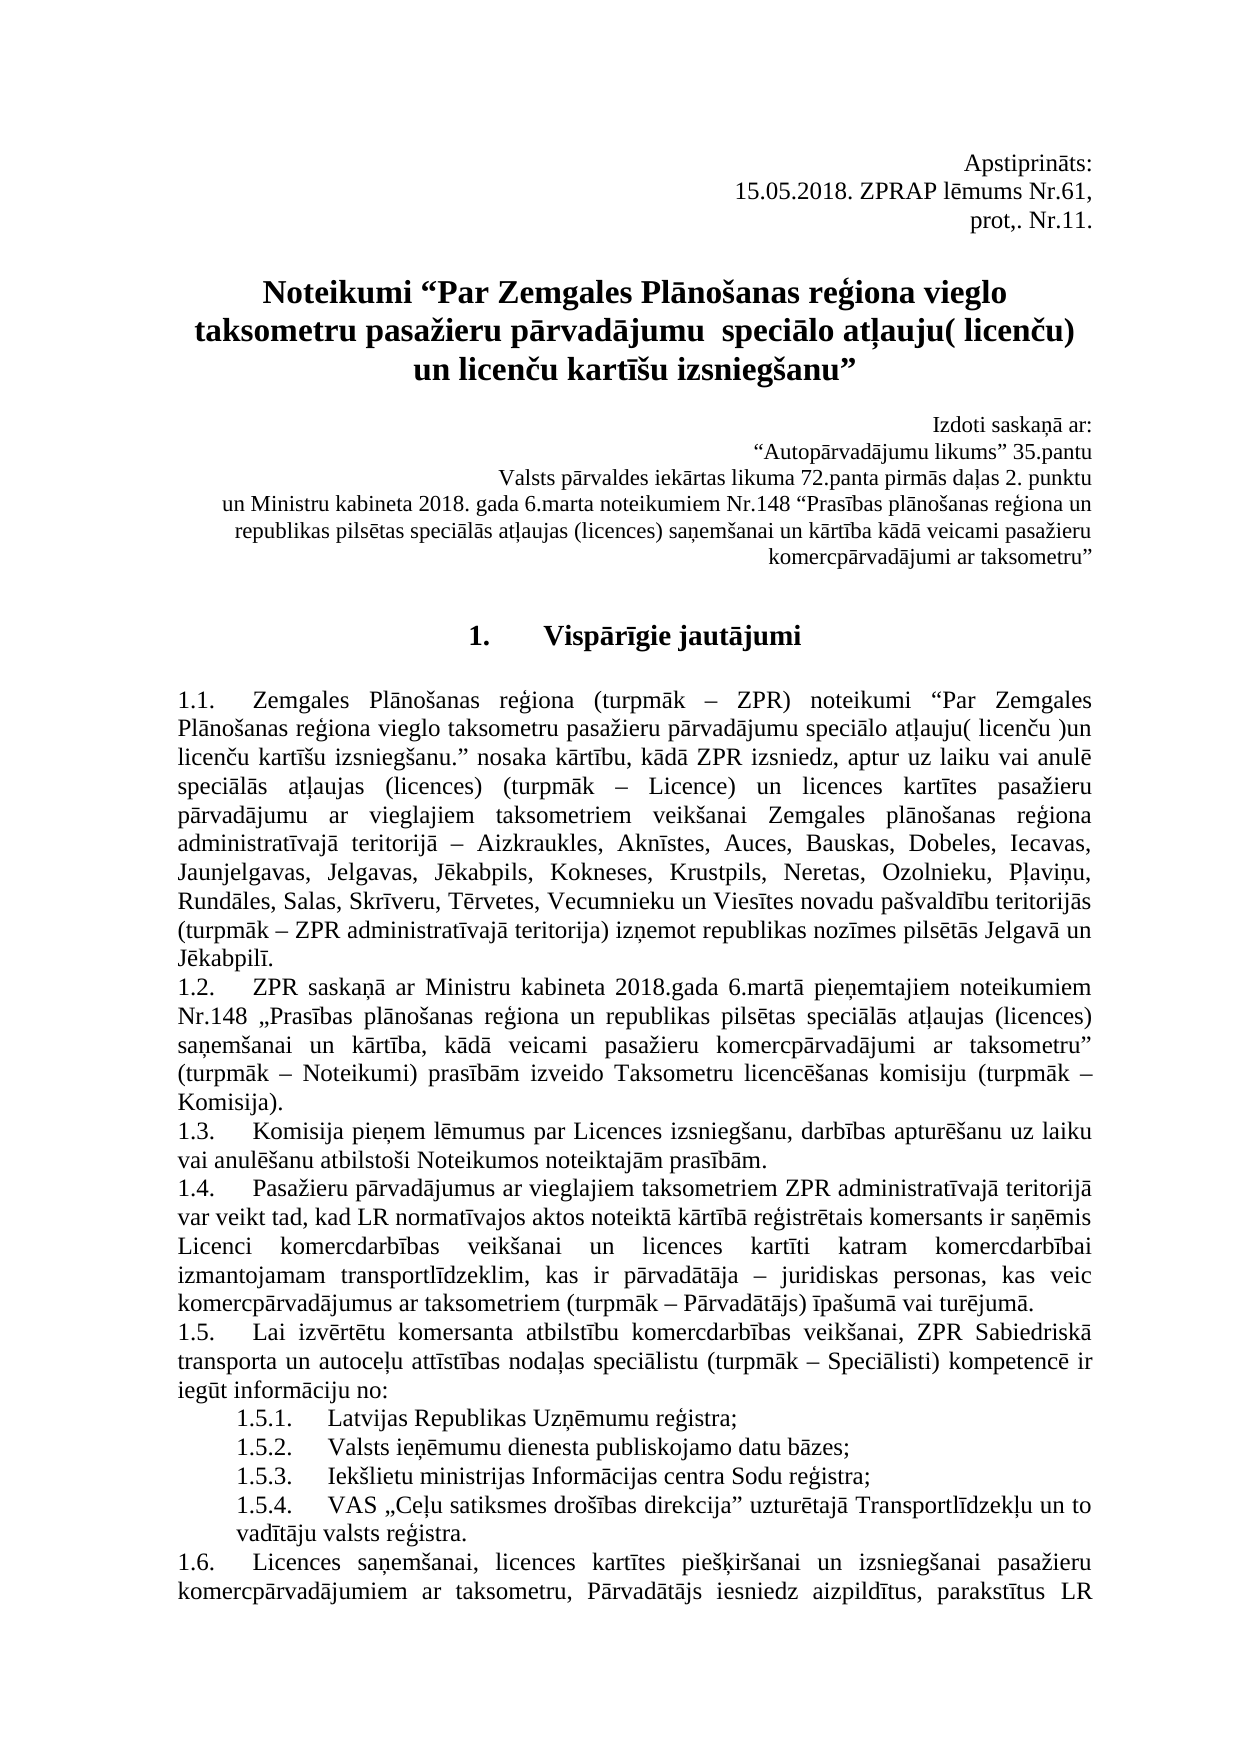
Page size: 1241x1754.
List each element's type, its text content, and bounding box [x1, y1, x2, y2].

list VAS „Ceļu satiksmes drošības direkcija” uzturētajā Transportlīdzekļu un to vadītāju valsts reģistra. [236, 1490, 1092, 1547]
text un Ministru kabineta 2018. gada 6.marta noteikumiem Nr.148 “Prasības plānošanas reģiona un republikas pilsētas speciālās atļaujas (licences) saņemšanai un kārtība kādā veicami pasažieru komercpārvadājumi ar taksometru” [177, 490, 1092, 569]
list Pasažieru pārvadājumus ar vieglajiem taksometriem ZPR administratīvajā teritorijā var veikt tad, kad LR normatīvajos aktos noteiktā kārtībā reģistrētais komersants ir saņēmis Licenci komercdarbības veikšanai un licences kartīti katram komercdarbībai izmantojamam transportlīdzeklim, kas ir pārvadātāja – juridiskas personas, kas veic komercpārvadājumus ar taksometriem (turpmāk – Pārvadātājs) īpašumā vai turējumā. [177, 1173, 1092, 1317]
list Valsts ieņēmumu dienesta publiskojamo datu bāzes; [236, 1432, 1092, 1461]
list ZPR saskaņā ar Ministru kabineta 2018.gada 6.martā pieņemtajiem noteikumiem Nr.148 „Prasības plānošanas reģiona un republikas pilsētas speciālās atļaujas (licences) saņemšanai un kārtība, kādā veicami pasažieru komercpārvadājumi ar taksometru” (turpmāk – Noteikumi) prasībām izveido Taksometru licencēšanas komisiju (turpmāk – Komisija). [177, 972, 1092, 1116]
list Iekšlietu ministrijas Informācijas centra Sodu reģistra; [236, 1461, 1092, 1490]
text prot,. Nr.11. [177, 205, 1092, 234]
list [177, 1547, 1092, 1605]
list Vispārīgie jautājumi [177, 618, 1092, 651]
text “Autopārvadājumu likums” 35.pantu [177, 438, 1092, 464]
list Lai izvērtētu komersanta atbilstību komercdarbības veikšanai, ZPR Sabiedriskā transporta un autoceļu attīstības nodaļas speciālistu (turpmāk – Speciālisti) kompetencē ir iegūt informāciju no: [177, 1317, 1092, 1403]
text 15.05.2018. ZPRAP lēmums Nr.61, [177, 176, 1092, 205]
list Latvijas Republikas Uzņēmumu reģistra; [236, 1403, 1092, 1432]
text Valsts pārvaldes iekārtas likuma 72.panta pirmās daļas 2. punktu [177, 464, 1092, 490]
list Komisija pieņem lēmumus par Licences izsniegšanu, darbības apturēšanu uz laiku vai anulēšanu atbilstoši Noteikumos noteiktajām prasībām. [177, 1116, 1092, 1173]
list Zemgales Plānošanas reģiona (turpmāk – ZPR) noteikumi “Par Zemgales Plānošanas reģiona vieglo taksometru pasažieru pārvadājumu speciālo atļauju( licenču )un licenču kartīšu izsniegšanu.” nosaka kārtību, kādā ZPR izsniedz, aptur uz laiku vai anulē speciālās atļaujas (licences) (turpmāk – Licence) un licences kartītes pasažieru pārvadājumu ar vieglajiem taksometriem veikšanai Zemgales plānošanas reģiona administratīvajā teritorijā – Aizkraukles, Aknīstes, Auces, Bauskas, Dobeles, Iecavas, Jaunjelgavas, Jelgavas, Jēkabpils, Kokneses, Krustpils, Neretas, Ozolnieku, Pļaviņu, Rundāles, Salas, Skrīveru, Tērvetes, Vecumnieku un Viesītes novadu pašvaldību teritorijās (turpmāk – ZPR administratīvajā teritorija) izņemot republikas nozīmes pilsētās Jelgavā un Jēkabpilī. [177, 685, 1092, 972]
text Izdoti saskaņā ar: [177, 411, 1092, 438]
text Noteikumi “Par Zemgales Plānošanas reģiona vieglo taksometru pasažieru pārvadājumu speciālo atļauju( licenču) un licenču kartīšu izsniegšanu” [177, 272, 1092, 387]
text Apstiprināts: [177, 148, 1092, 176]
